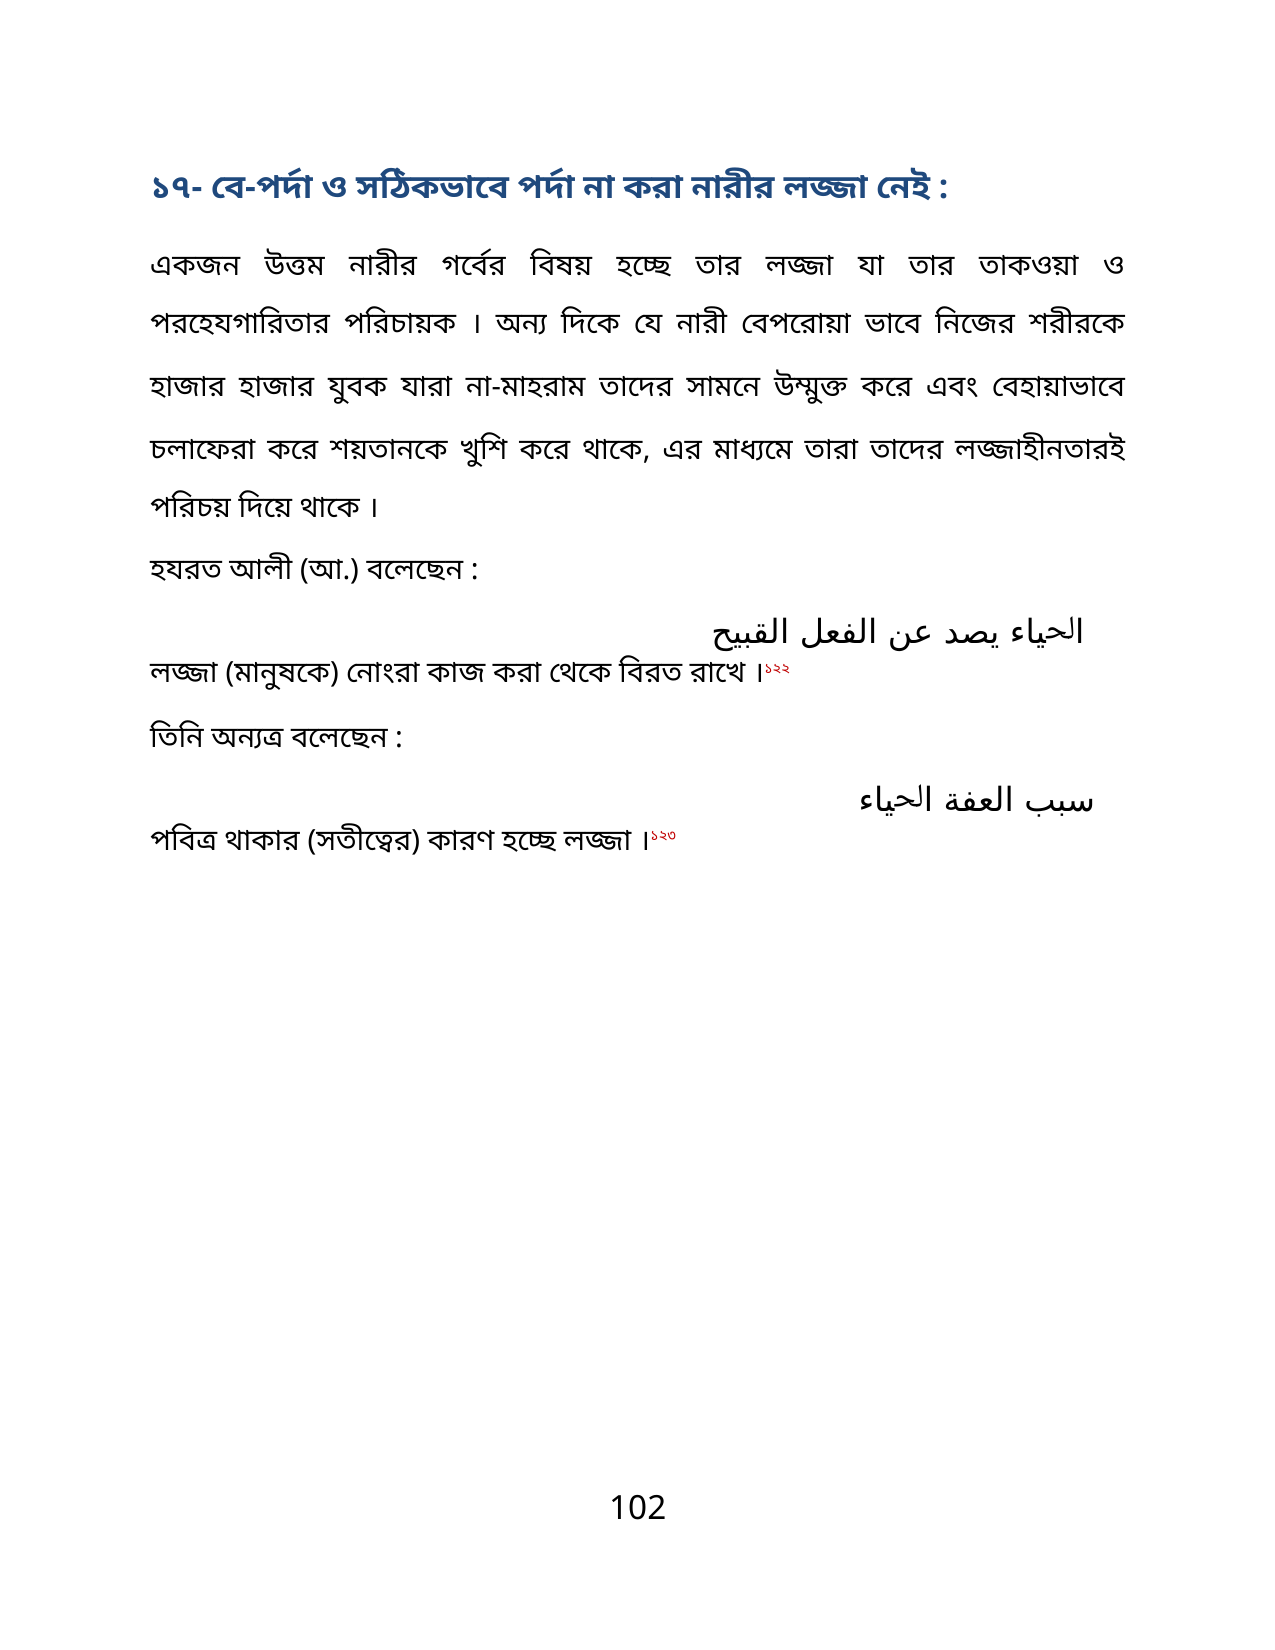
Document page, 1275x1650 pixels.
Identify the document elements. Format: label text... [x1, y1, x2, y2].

text একজন উত্তম নারীর গর্বের বিষয় হচ্ছে তার লজ্জা যা তার তাকওয়া ও পরহেযগারিতার পরিচায়ক । অন্য দিকে যে নারী বেপরোয়া ভাবে নিজের শরীরকে হাজার হাজার যুবক যারা না-মাহরাম তাদের সামনে উম্মুক্ত করে এবং বেহায়াভাবে চলাফেরা করে শয়তানকে খুশি করে থাকে, এর মাধ্যমে তারা তাদের লজ্জাহীনতারই পরিচয় দিয়ে থাকে । [150, 249, 1125, 529]
text হযরত আলী (আ.) বলেছেন : [150, 548, 1125, 591]
text ﺍﳊﻴﺎﺀ ﻳﺼﺪ ﻋﻦ ﺍﻟﻔﻌﻞ ﺍﻟﻘﺒﻴﺢ [150, 613, 1125, 651]
text লজ্জা (মানুষকে) নোংরা কাজ করা থেকে বিরত রাখে ।১২২ [150, 651, 1125, 694]
subtitle ১৭- বে-পর্দা ও সঠিকভাবে পর্দা না করা নারীর লজ্জা নেই : [150, 162, 1125, 212]
text তিনি অন্যত্র বলেছেন : [150, 716, 1125, 759]
text ﺳﺒﺐ ﺍﻟﻌﻔﺔ ﺍﳊﻴﺎﺀ [150, 780, 1125, 819]
text পবিত্র থাকার (সতীত্বের) কারণ হচ্ছে লজ্জা ।১২৩ [150, 819, 1125, 862]
